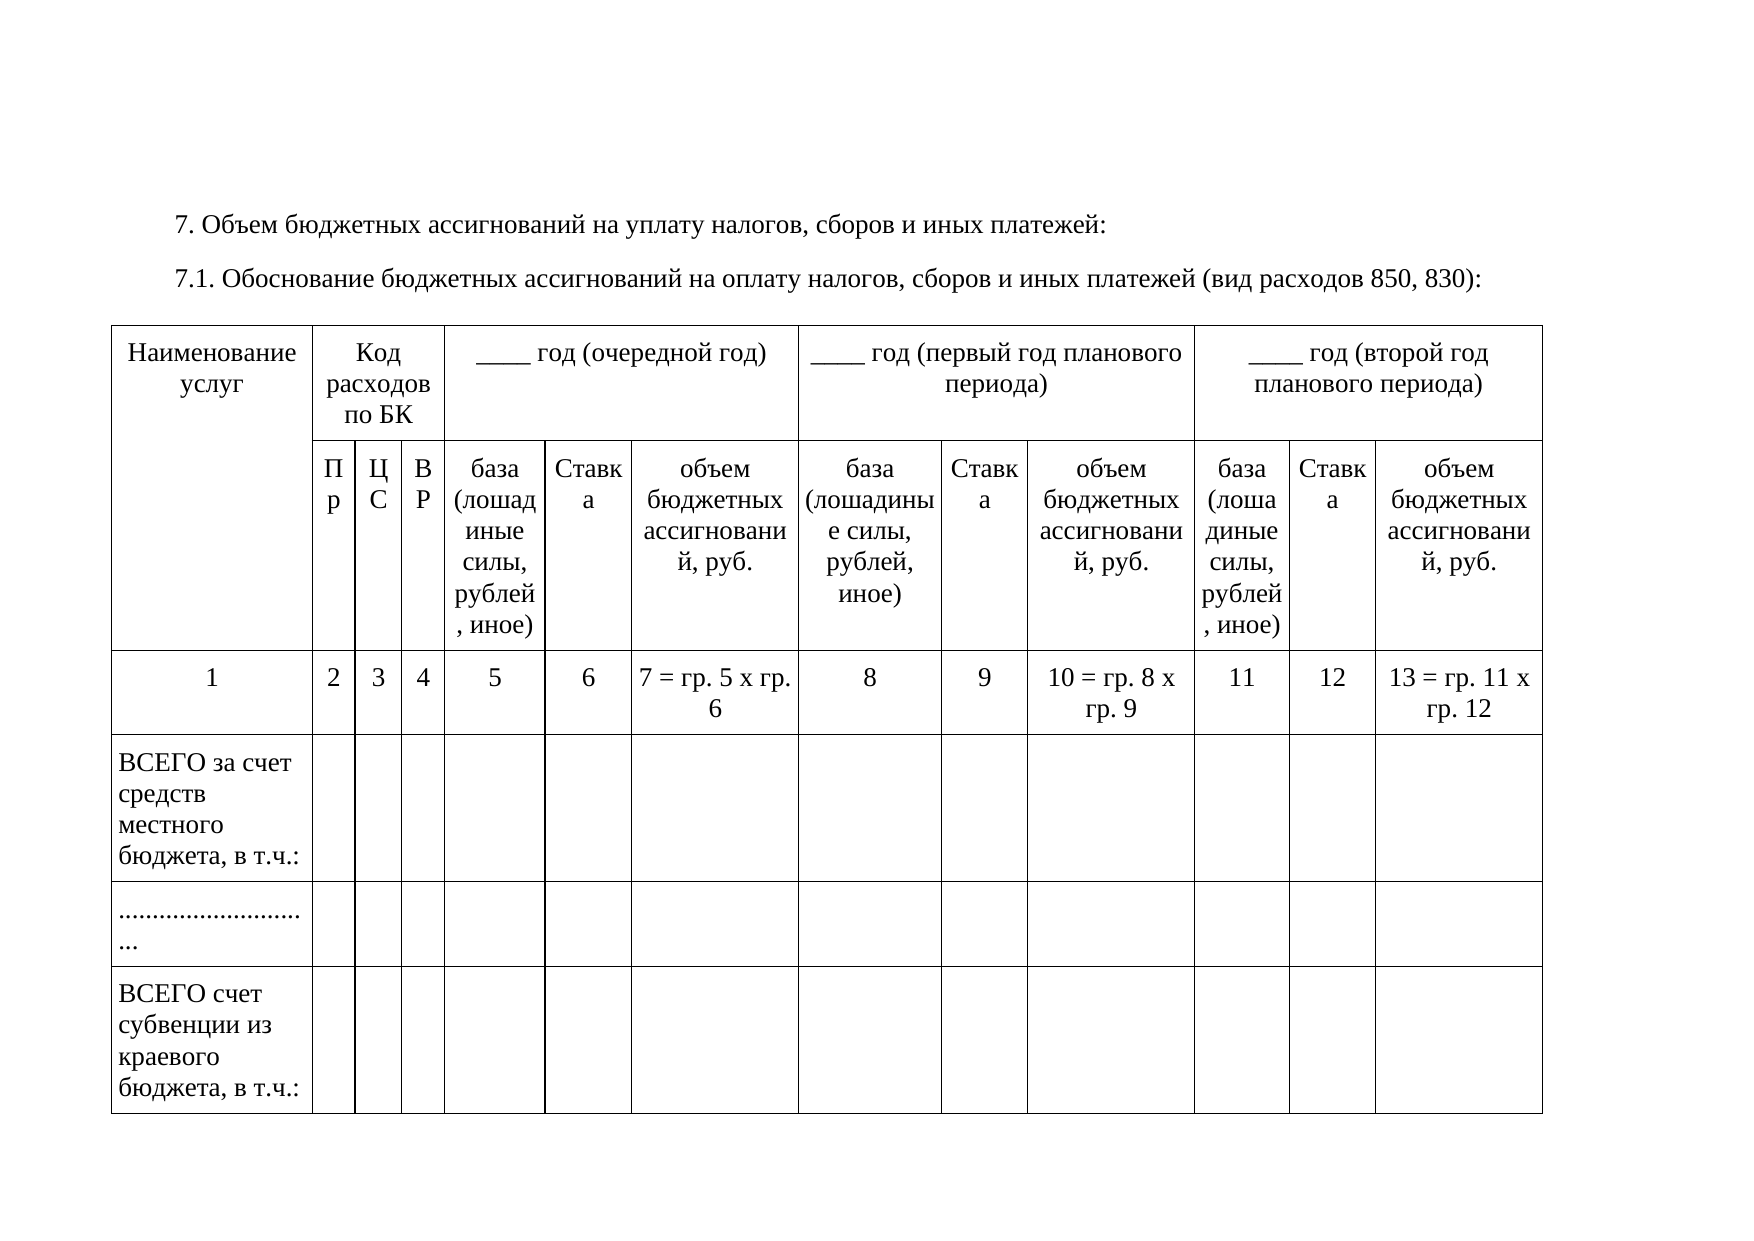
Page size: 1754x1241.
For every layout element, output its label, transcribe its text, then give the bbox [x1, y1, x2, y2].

table_cell Ставка [546, 441, 631, 649]
table_cell [1195, 735, 1289, 881]
table_cell Пр [313, 441, 354, 649]
table_header ____ год (первый год планового периода) [799, 326, 1194, 440]
table_cell ВР [402, 441, 444, 649]
table_cell [799, 735, 941, 881]
table_cell [445, 967, 544, 1112]
table_cell Ставка [1290, 441, 1375, 649]
table_header Код расходов по БК [313, 326, 444, 440]
table_cell [313, 882, 354, 966]
table_cell [632, 967, 798, 1112]
table_cell ВСЕГО за счет средств местного бюджета, в т.ч.: [112, 735, 312, 881]
table_header ____ год (очередной год) [445, 326, 798, 440]
table_cell 6 [546, 651, 631, 734]
table_cell [313, 735, 354, 881]
table_cell [1376, 882, 1542, 966]
table_cell [1290, 882, 1375, 966]
table_cell [313, 967, 354, 1112]
table_cell [402, 735, 444, 881]
table_cell 10 = гр. 8 x гр. 9 [1028, 651, 1194, 734]
table_cell [1195, 967, 1289, 1112]
text 7. Объем бюджетных ассигнований на уплату налогов, сборов и иных платежей: [118, 208, 1636, 239]
table_cell [942, 882, 1027, 966]
text 7.1. Обоснование бюджетных ассигнований на оплату налогов, сборов и иных платежей (вид расходов 850, 830): [118, 262, 1636, 293]
table_cell 12 [1290, 651, 1375, 734]
table_cell [1195, 882, 1289, 966]
table_cell ЦС [356, 441, 401, 649]
table_cell [1290, 735, 1375, 881]
table_cell 4 [402, 651, 444, 734]
table_cell 8 [799, 651, 941, 734]
table_header Наименование услуг [112, 326, 312, 649]
table_cell [546, 882, 631, 966]
table_cell 1 [112, 651, 312, 734]
table_cell [445, 882, 544, 966]
table_cell 13 = гр. 11 x гр. 12 [1376, 651, 1542, 734]
table_cell [799, 967, 941, 1112]
table_cell 7 = гр. 5 x гр. 6 [632, 651, 798, 734]
table_cell 5 [445, 651, 544, 734]
table_cell ВСЕГО счет субвенции из краевого бюджета, в т.ч.: [112, 967, 312, 1112]
table_cell Ставка [942, 441, 1027, 649]
table_cell [632, 735, 798, 881]
table_header ____ год (второй год планового периода) [1195, 326, 1542, 440]
table_cell 3 [356, 651, 401, 734]
table_cell объем бюджетных ассигнований, руб. [1028, 441, 1194, 649]
table_cell 9 [942, 651, 1027, 734]
table_cell 2 [313, 651, 354, 734]
table_cell объем бюджетных ассигнований, руб. [1376, 441, 1542, 649]
table_cell [1028, 735, 1194, 881]
table_cell объем бюджетных ассигнований, руб. [632, 441, 798, 649]
table_cell [632, 882, 798, 966]
table_cell [356, 967, 401, 1112]
table_cell [1290, 967, 1375, 1112]
table_cell .............................. [112, 882, 312, 966]
table_cell 11 [1195, 651, 1289, 734]
table_cell база (лошадиные силы, рублей, иное) [799, 441, 941, 649]
table_cell база (лошадиные силы, рублей, иное) [1195, 441, 1289, 649]
table_cell [402, 882, 444, 966]
table_cell [1028, 882, 1194, 966]
table_cell [356, 735, 401, 881]
table_cell [1376, 735, 1542, 881]
table_cell [942, 967, 1027, 1112]
table_cell [356, 882, 401, 966]
table_cell [942, 735, 1027, 881]
table_cell [1028, 967, 1194, 1112]
table_cell [445, 735, 544, 881]
table_cell база (лошадиные силы, рублей, иное) [445, 441, 544, 649]
table_cell [799, 882, 941, 966]
table_cell [546, 967, 631, 1112]
table_cell [1376, 967, 1542, 1112]
table_cell [546, 735, 631, 881]
table_cell [402, 967, 444, 1112]
